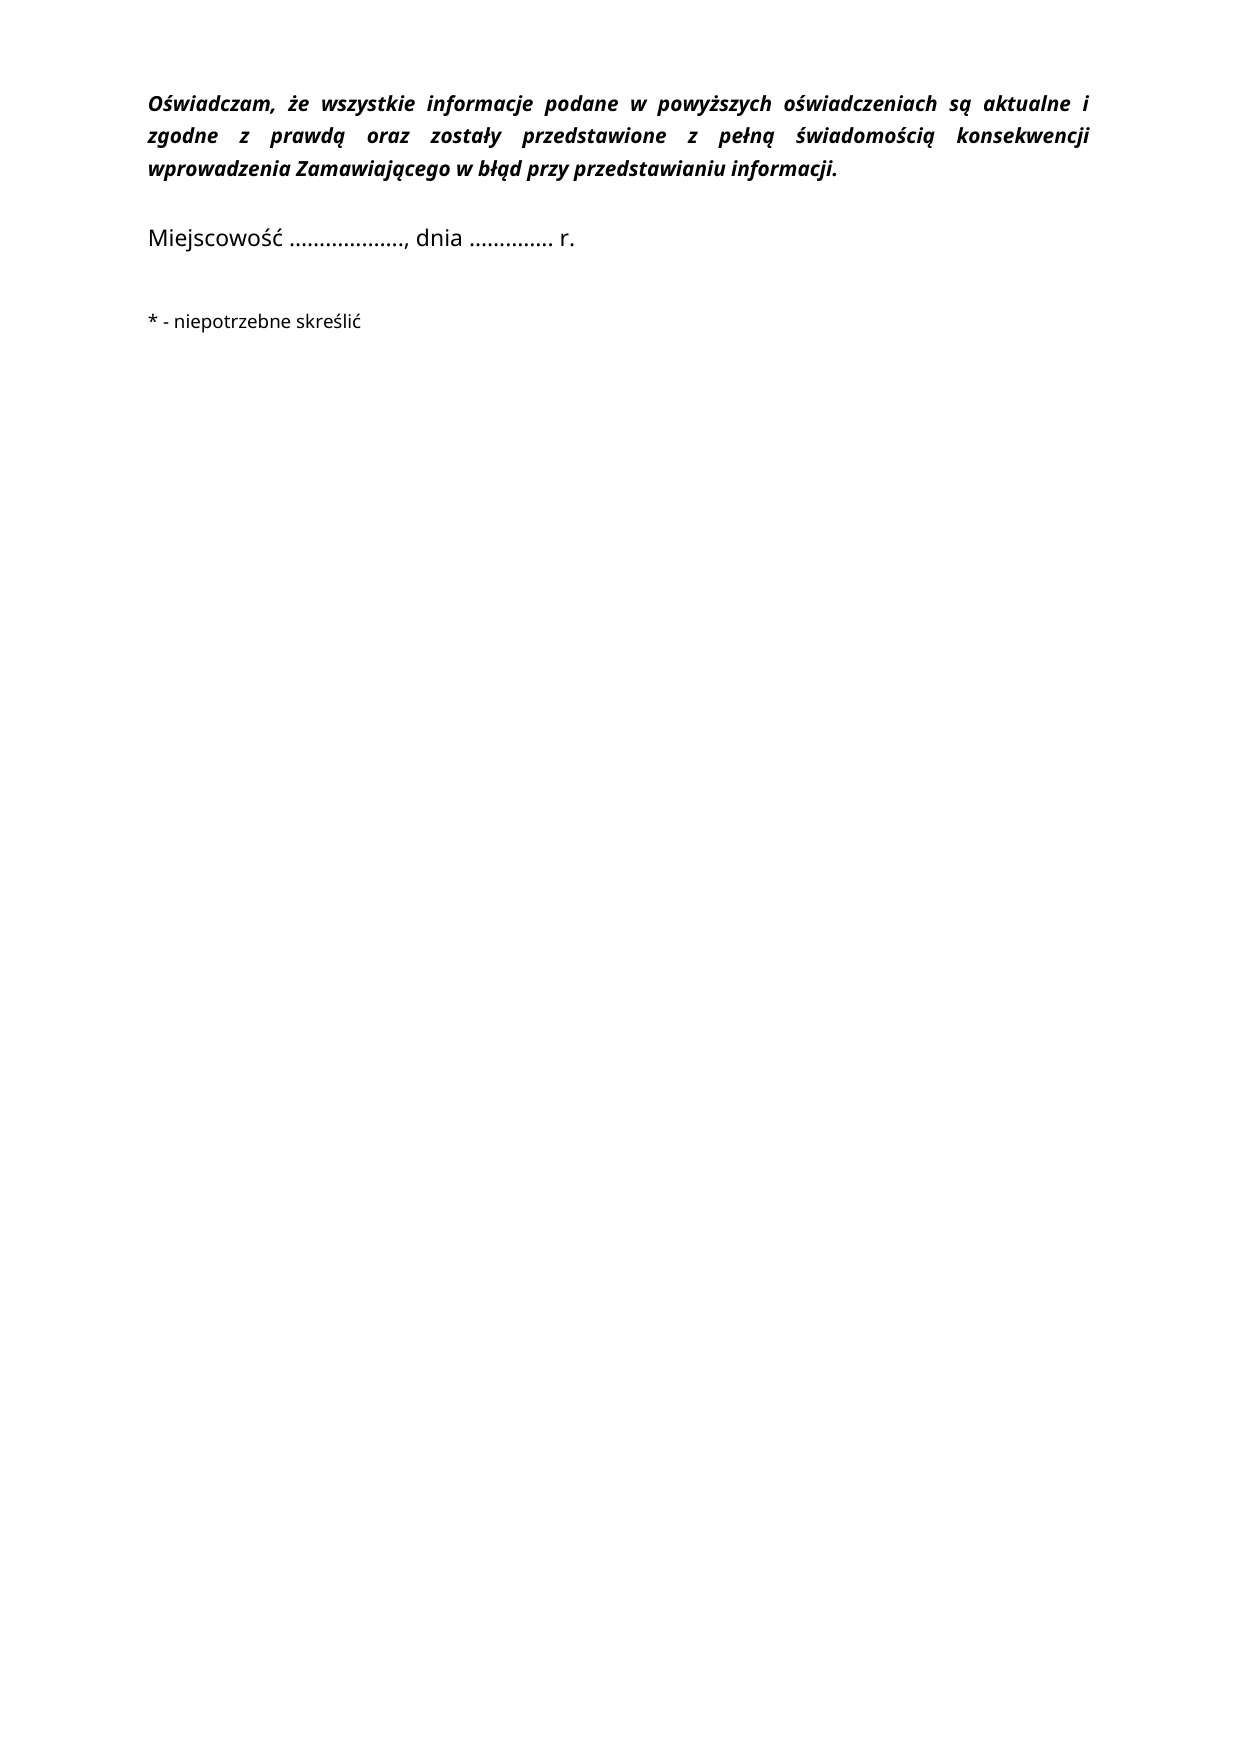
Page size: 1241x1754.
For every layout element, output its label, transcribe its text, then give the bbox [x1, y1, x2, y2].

text Oświadczam, że wszystkie informacje podane w powyższych oświadczeniach są aktualne i zgodne z prawdą oraz zostały przedstawione z pełną świadomością konsekwencji wprowadzenia Zamawiającego w błąd przy przedstawianiu informacji. [148, 89, 1092, 182]
text Miejscowość ………………., dnia …….……. r. [148, 222, 1092, 254]
text * - niepotrzebne skreślić [148, 309, 1092, 334]
